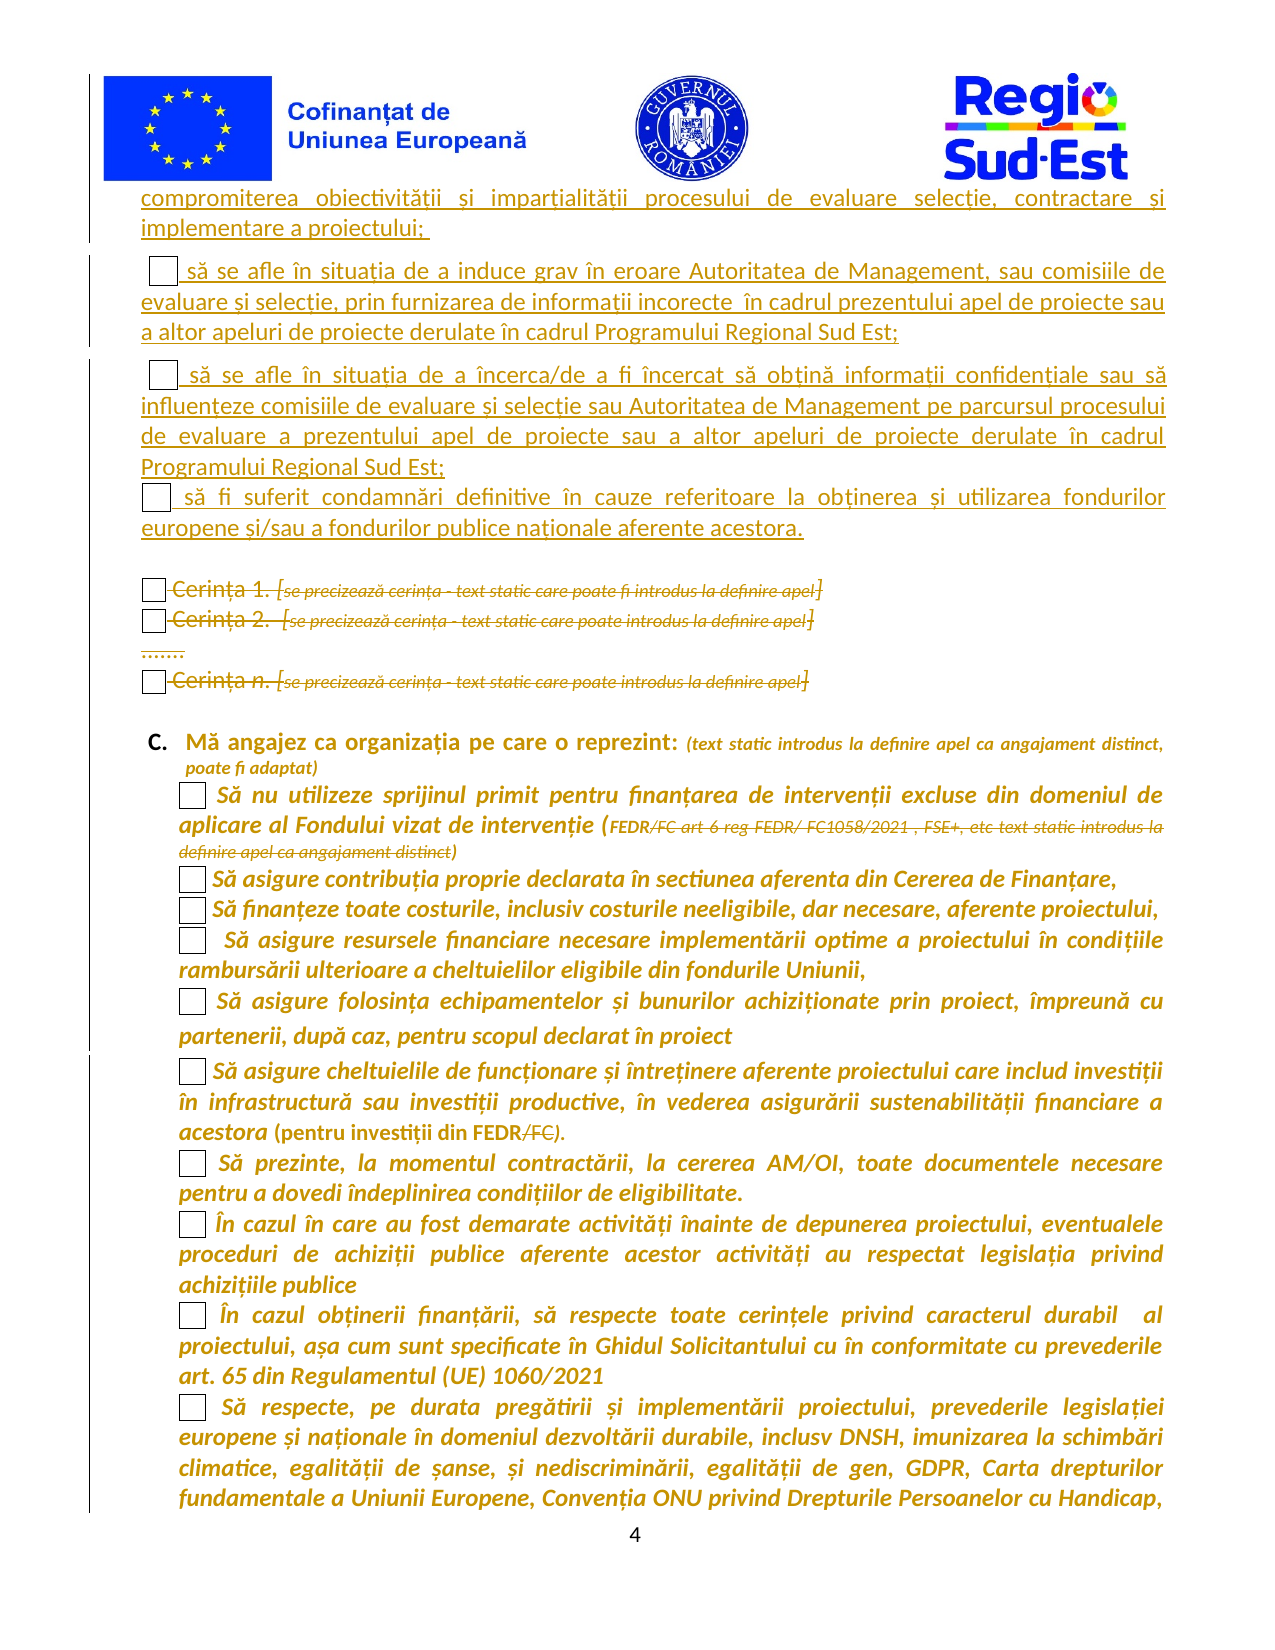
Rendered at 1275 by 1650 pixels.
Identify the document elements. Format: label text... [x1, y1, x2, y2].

list Să finanţeze toate costurile, inclusiv costurile neeligibile, dar necesare, aferente proiectului, [178, 894, 1167, 924]
list Să asigure resursele financiare necesare implementării optime a proiectului în condiţiile rambursării ulterioare a cheltuielilor eligibile din fondurile Uniunii, [178, 924, 1167, 985]
list În cazul obținerii finanțării, să respecte toate cerințele privind caracterul durabil al proiectului, așa cum sunt specificate în Ghidul Solicitantului cu în conformitate cu prevederile art. 65 din Regulamentul (UE) 1060/2021 [178, 1299, 1167, 1391]
list Să asigure contribuţia proprie declarata în sectiunea aferenta din Cererea de Finanțare, [178, 863, 1167, 894]
text În cazul în care au fost demarate activităţi înainte de depunerea proiectului, eventualele proceduri de achiziţii publice aferente acestor activităţi au respectat legislaţia privind achiziţiile publice [178, 1208, 1167, 1299]
list Mă angajez ca organizația pe care o reprezint: (text static introdus la definire apel ca angajament distinct, poate fi adaptat) [148, 726, 1167, 779]
list Să prezinte, la momentul contractării, la cererea AM/OI, toate documentele necesare pentru a dovedi îndeplinirea condițiilor de eligibilitate. [178, 1147, 1167, 1208]
picture [103, 73, 1128, 182]
list Să asigure cheltuielile de funcționare și întreținere aferente proiectului care includ investiții în infrastructură sau investiții productive, în vederea asigurării sustenabilității financiare a acestora (pentru investiții din FEDR). [178, 1055, 1167, 1147]
list Să nu utilizeze sprijinul primit pentru finanțarea de intervenții excluse din domeniul de aplicare al Fondului vizat de intervenție (FEDR) [178, 779, 1167, 863]
text Să asigure folosința echipamentelor şi bunurilor achiziţionate prin proiect, împreună cu partenerii, după caz, pentru scopul declarat în proiect [178, 985, 1167, 1051]
